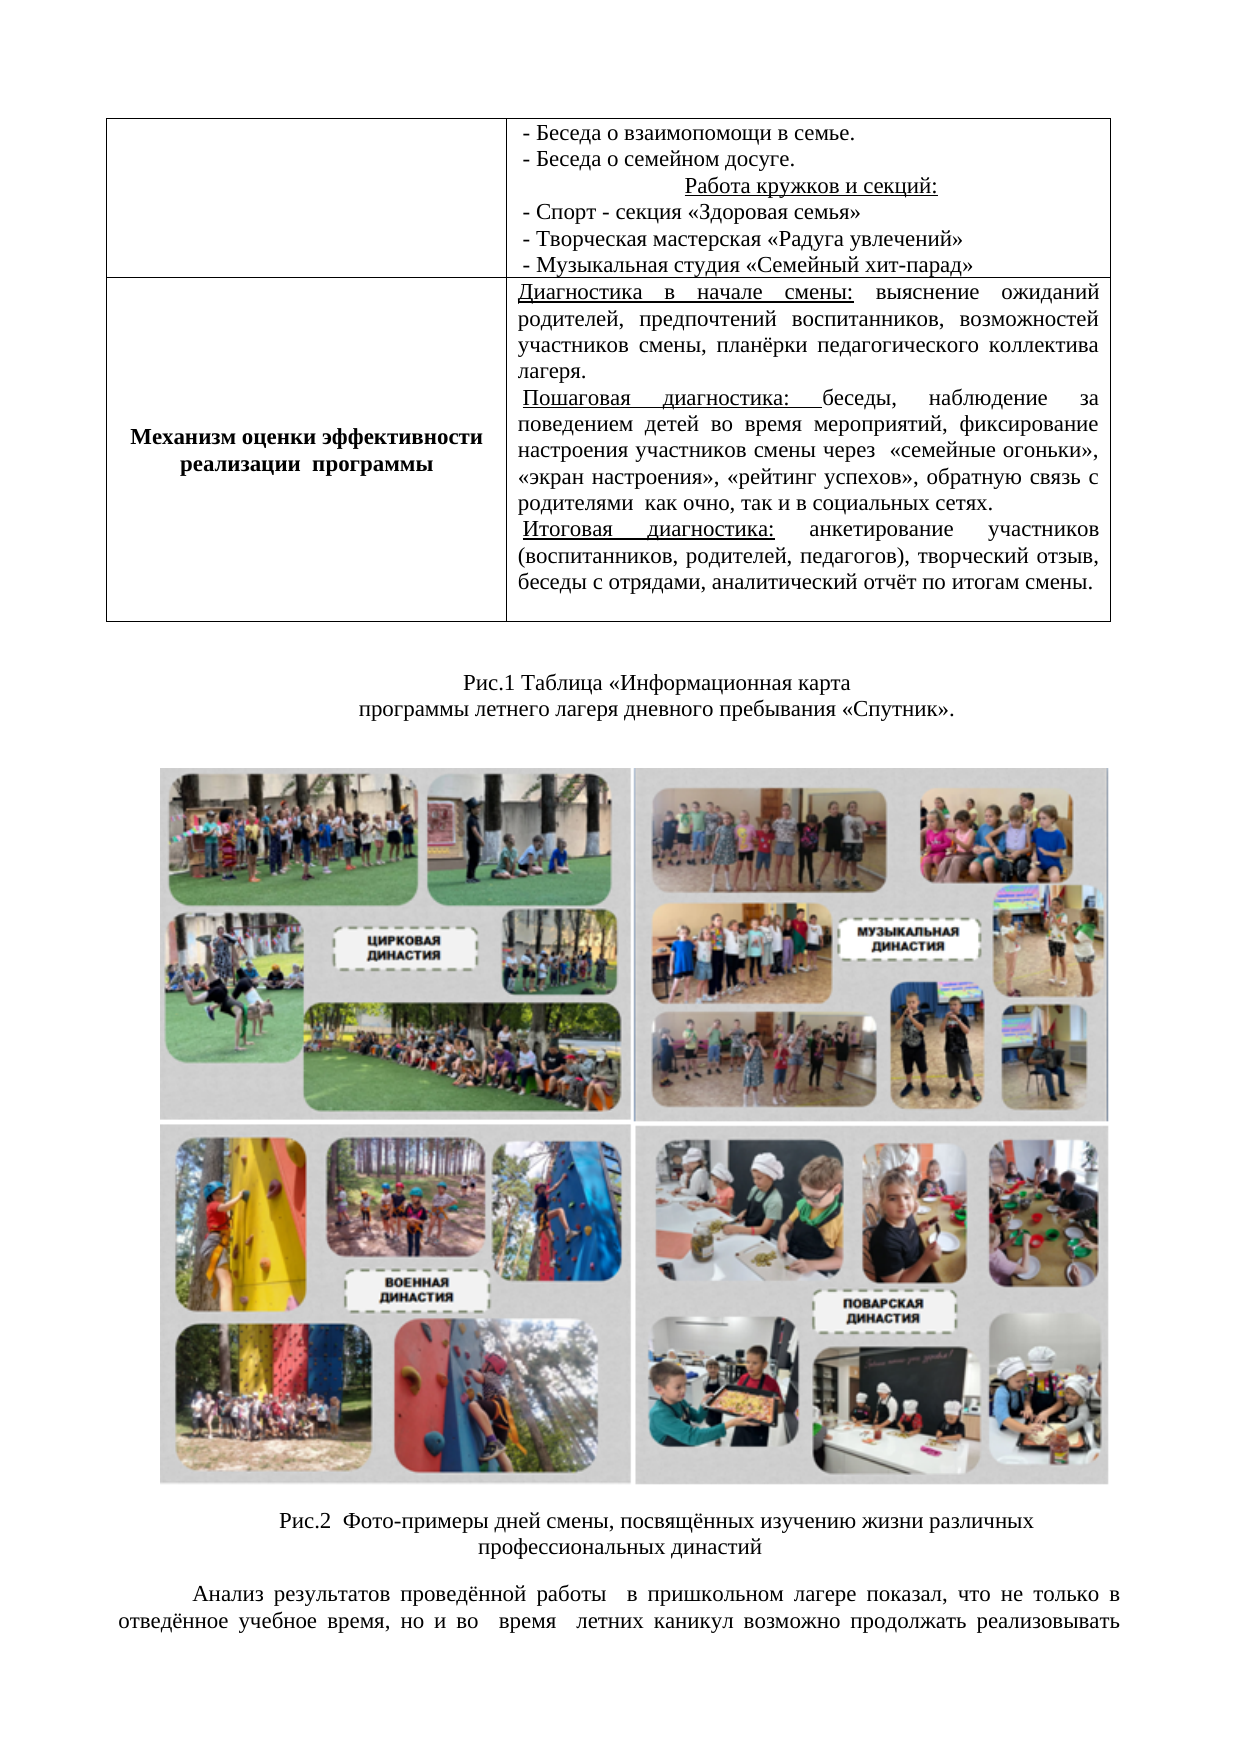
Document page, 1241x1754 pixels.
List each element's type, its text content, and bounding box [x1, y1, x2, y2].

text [118, 1580, 1122, 1633]
text программы летнего лагеря дневного пребывания «Спутник». [118, 696, 1122, 722]
picture [160, 768, 1110, 1486]
table_cell Диагностика в начале смены: выяснение ожиданий родителей, предпочтений воспитанников, возможностей участников смены, планёрки педагогического коллектива лагеря. Пошаговая диагностика: беседы, наблюдение за поведением детей во время мероприятий, фиксирование настроения участников смены через «семейные огоньки», «экран настроения», «рейтинг успехов», обратную связь с родителями как очно, так и в социальных сетях. Итоговая диагностика: анкетирование участников (воспитанников, родителей, педагогов), творческий отзыв, беседы с отрядами, аналитический отчёт по итогам смены. [507, 278, 1110, 621]
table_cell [107, 119, 506, 277]
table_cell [507, 119, 1110, 277]
text Рис.1 Таблица «Информационная карта [118, 669, 1122, 696]
text Рис.2 Фото-примеры дней смены, посвящённых изучению жизни различных профессиональных династий [118, 1507, 1122, 1559]
table_cell Механизм оценки эффективности реализации программы [107, 278, 506, 621]
